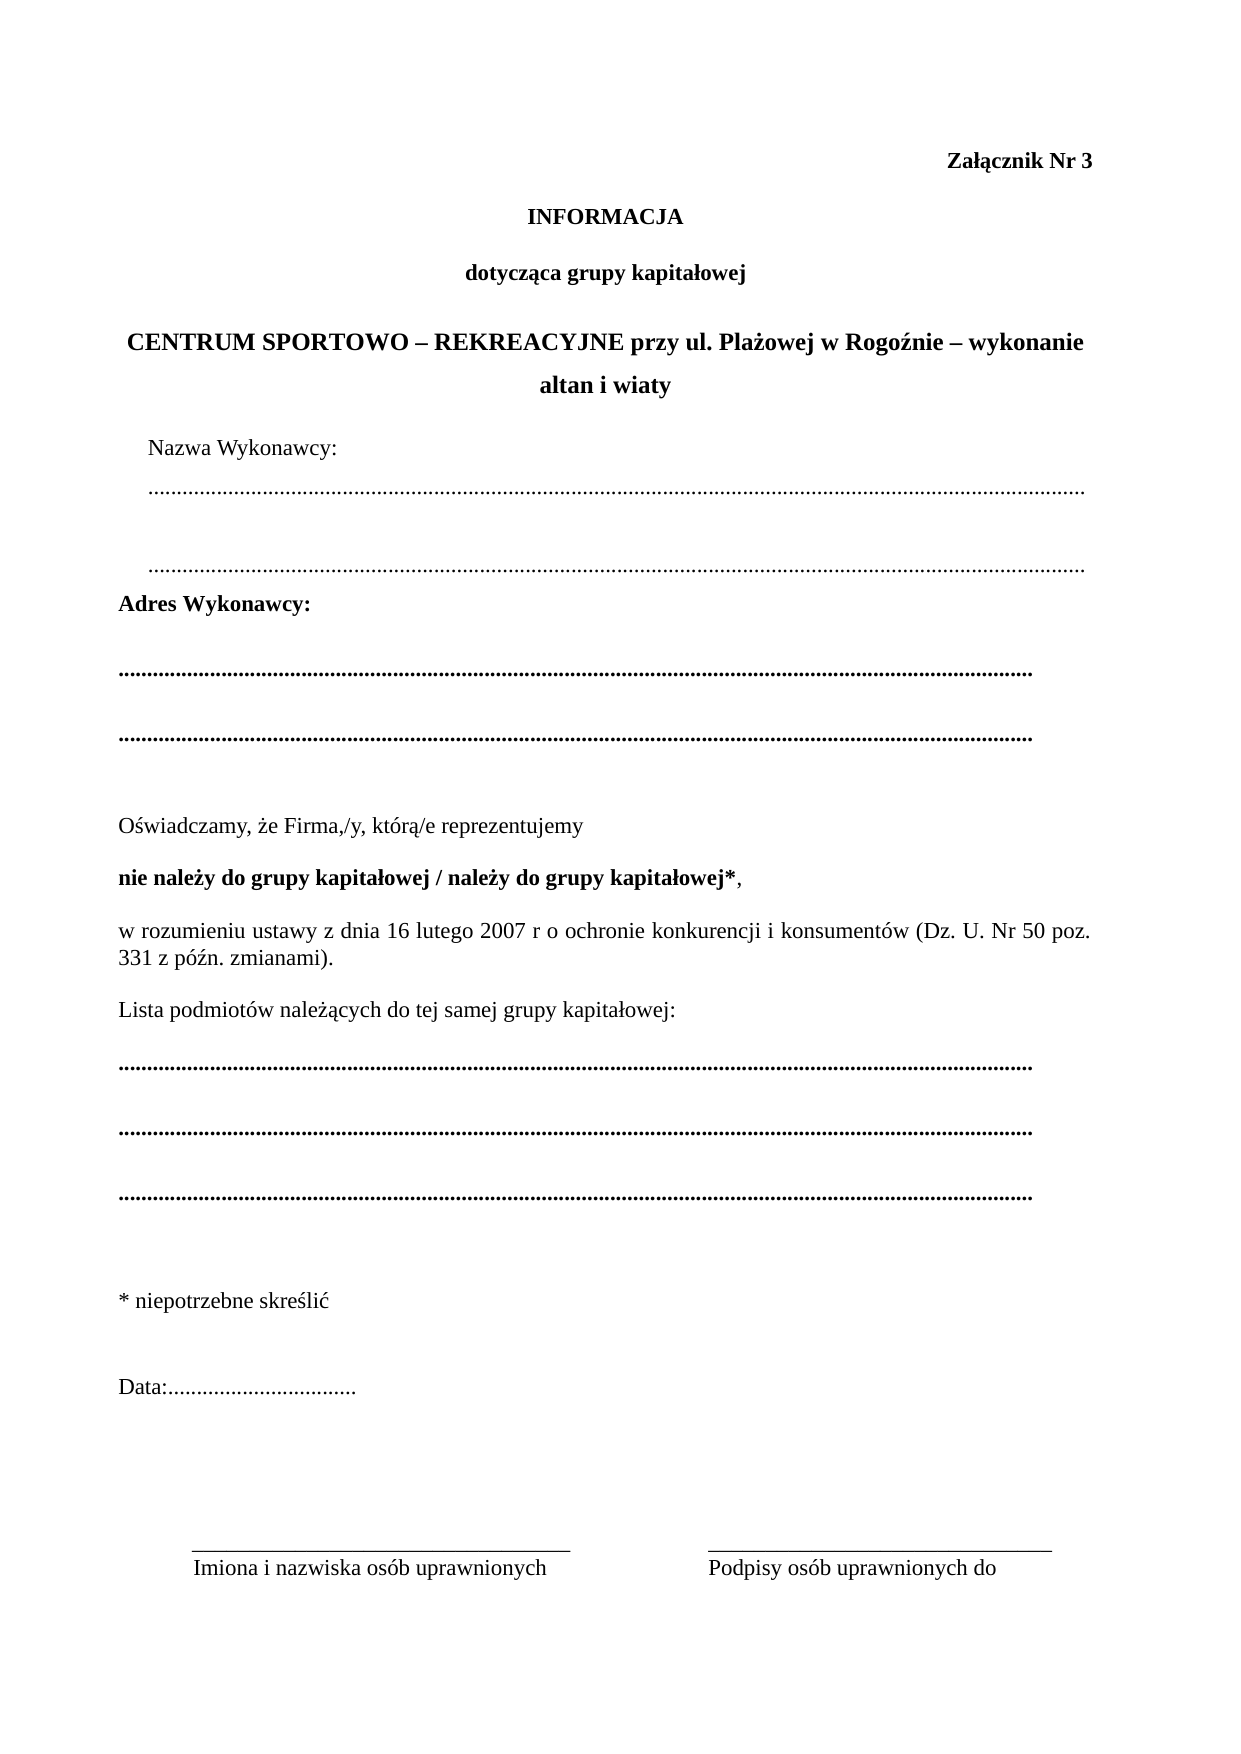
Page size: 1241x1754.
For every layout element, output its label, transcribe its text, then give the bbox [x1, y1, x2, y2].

text Imiona i nazwiska osób uprawnionych Podpisy osób uprawnionych do [193, 1554, 1093, 1581]
text Adres Wykonawcy: [118, 590, 1093, 616]
text .................................................................................................................................................................... [148, 473, 1093, 499]
text w rozumieniu ustawy z dnia 16 lutego 2007 r o ochronie konkurencji i konsumentów (Dz. U. Nr 50 poz. 331 z późn. zmianami). [118, 917, 1093, 970]
text .................................................................................................................................................................... [148, 551, 1093, 577]
text Nazwa Wykonawcy: [148, 434, 1093, 461]
text Data:................................. [118, 1373, 1093, 1399]
text CENTRUM SPORTOWO – REKREACYJNE przy ul. Plażowej w Rogoźnie – wykonanie altan i wiaty [118, 327, 1093, 399]
text ................................................................................................................................................................ [118, 1179, 1093, 1206]
text ................................................................................................................................................................ [118, 1114, 1093, 1141]
text nie należy do grupy kapitałowej / należy do grupy kapitałowej*, [118, 864, 1093, 891]
text Lista podmiotów należących do tej samej grupy kapitałowej: [118, 996, 1093, 1023]
text dotycząca grupy kapitałowej [118, 259, 1093, 285]
text _________________________________ ______________________________ [118, 1499, 1093, 1554]
text ................................................................................................................................................................ [118, 655, 1093, 681]
text ................................................................................................................................................................ [118, 1049, 1093, 1075]
text * niepotrzebne skreślić [118, 1287, 1093, 1314]
title INFORMACJA [118, 203, 1093, 229]
text ................................................................................................................................................................ [118, 720, 1093, 747]
text Oświadczamy, że Firma,/y, którą/e reprezentujemy [118, 812, 1093, 838]
text Załącznik Nr 3 [118, 148, 1093, 174]
